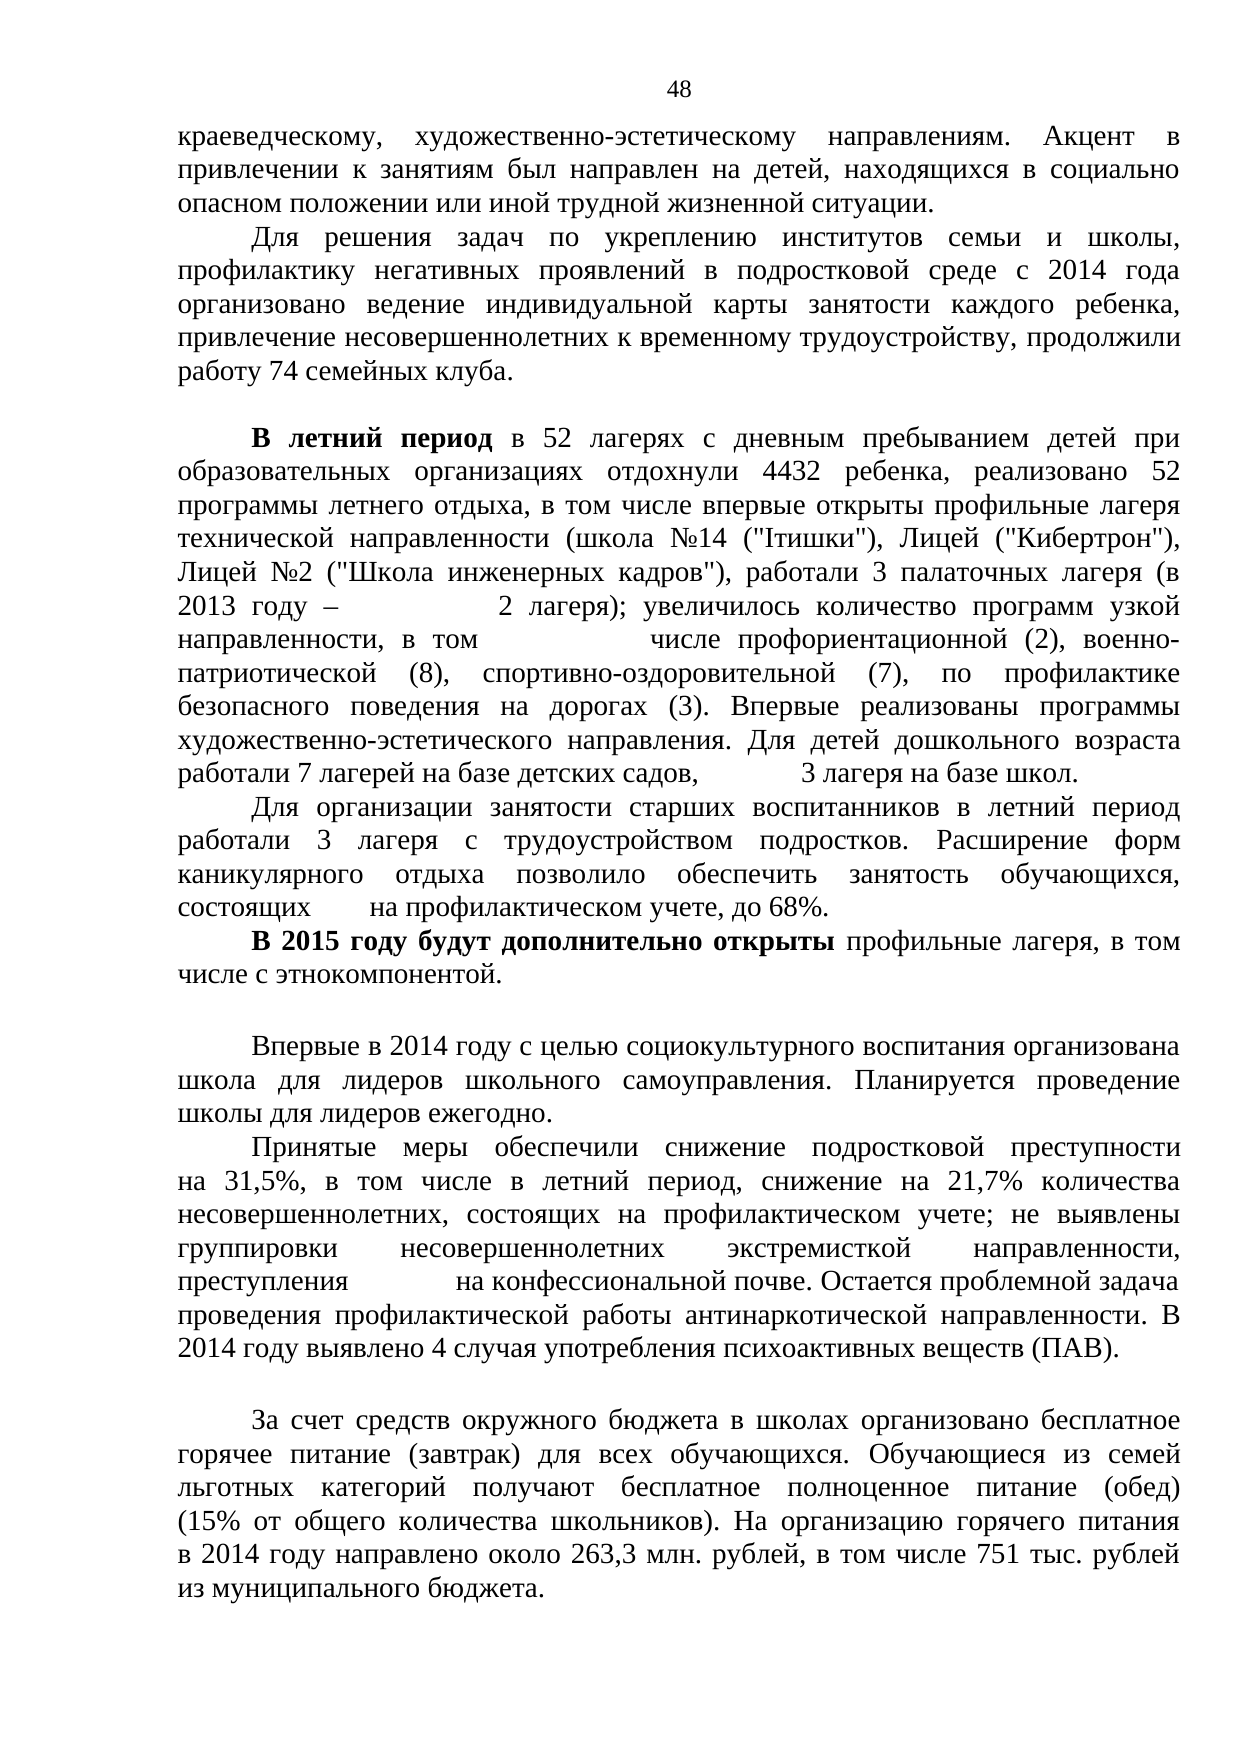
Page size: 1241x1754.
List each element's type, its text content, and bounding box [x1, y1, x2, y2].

text Для решения задач по укреплению институтов семьи и школы, профилактику негативных проявлений в подростковой среде с 2014 года организовано ведение индивидуальной карты занятости каждого ребенка, привлечение несовершеннолетних к временному трудоустройству, продолжили работу 74 семейных клуба. [177, 219, 1181, 386]
text В летний период в 52 лагерях с дневным пребыванием детей при образовательных организациях отдохнули 4432 ребенка, реализовано 52 программы летнего отдыха, в том числе впервые открыты профильные лагеря технической направленности (школа №14 ("Iтишки"), Лицей ("Кибертрон"), Лицей №2 ("Школа инженерных кадров"), работали 3 палаточных лагеря (в 2013 году – 2 лагеря); увеличилось количество программ узкой направленности, в том числе профориентационной (2), военно-патриотической (8), спортивно-оздоровительной (7), по профилактике безопасного поведения на дорогах (3). Впервые реализованы программы художественно-эстетического направления. Для детей дошкольного возраста работали 7 лагерей на базе детских садов, 3 лагеря на базе школ. [177, 420, 1181, 789]
text Для организации занятости старших воспитанников в летний период работали 3 лагеря с трудоустройством подростков. Расширение форм каникулярного отдыха позволило обеспечить занятость обучающихся, состоящих на профилактическом учете, до 68%. [177, 789, 1181, 923]
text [177, 118, 1181, 219]
text Принятые меры обеспечили снижение подростковой преступности на 31,5%, в том числе в летний период, снижение на 21,7% количества несовершеннолетних, состоящих на профилактическом учете; не выявлены группировки несовершеннолетних экстремисткой направленности, преступления на конфессиональной почве. Остается проблемной задача проведения профилактической работы антинаркотической направленности. В 2014 году выявлено 4 случая употребления психоактивных веществ (ПАВ). [177, 1129, 1181, 1364]
text За счет средств окружного бюджета в школах организовано бесплатное горячее питание (завтрак) для всех обучающихся. Обучающиеся из семей льготных категорий получают бесплатное полноценное питание (обед) (15% от общего количества школьников). На организацию горячего питания в 2014 году направлено около 263,3 млн. рублей, в том числе 751 тыс. рублей из муниципального бюджета. [177, 1402, 1181, 1603]
text Впервые в 2014 году с целью социокультурного воспитания организована школа для лидеров школьного самоуправления. Планируется проведение школы для лидеров ежегодно. [177, 1028, 1181, 1129]
text В 2015 году будут дополнительно открыты профильные лагеря, в том числе с этнокомпонентой. [177, 923, 1181, 990]
